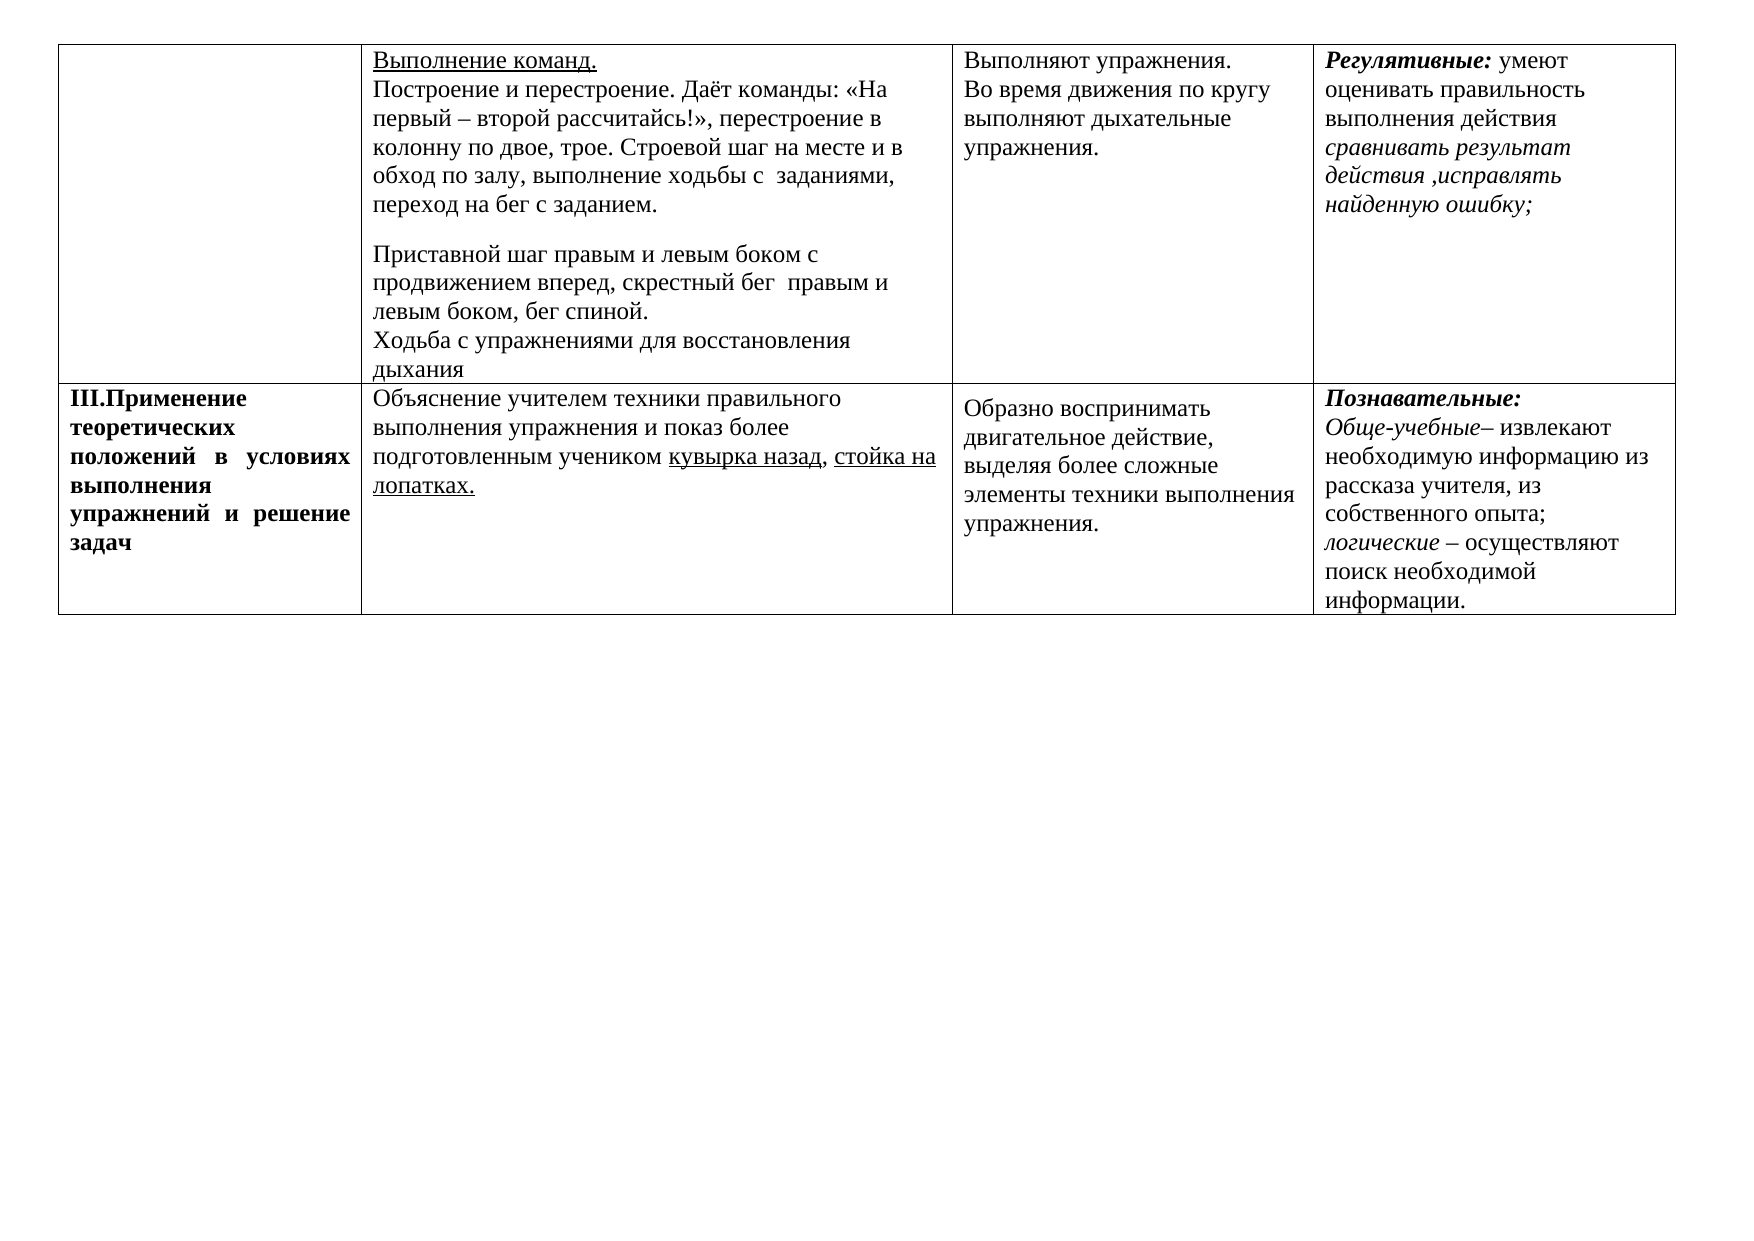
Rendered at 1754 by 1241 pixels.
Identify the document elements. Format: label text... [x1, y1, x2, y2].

table_cell Регулятивные: умеют оценивать правильность выполнения действия сравнивать результат действия ,исправлять найденную ошибку; [1314, 45, 1675, 382]
table_cell Выполняют упражнения. Во время движения по кругу выполняют дыхательные упражнения. [953, 45, 1313, 382]
table_cell Выполнение команд. Построение и перестроение. Даёт команды: «На первый – второй рассчитайсь!», перестроение в колонну по двое, трое. Строевой шаг на месте и в обход по залу, выполнение ходьбы с заданиями, переход на бег с заданием. Приставной шаг правым и левым боком с продвижением вперед, скрестный бег правым и левым боком, бег спиной. Ходьба с упражнениями для восстановления дыхания [362, 45, 952, 382]
table_cell Познавательные: Обще-учебные– извлекают необходимую информацию из рассказа учителя, из собственного опыта; логические – осуществляют поиск необходимой информации. [1314, 384, 1675, 613]
table_cell III.Применение теоретических положений в условиях выполнения упражнений и решение задач [59, 384, 361, 613]
table_cell [59, 45, 361, 382]
table_cell Образно воспринимать двигательное действие, выделяя более сложные элементы техники выполнения упражнения. [953, 384, 1313, 613]
table_cell Объяснение учителем техники правильного выполнения упражнения и показ более подготовленным учеником кувырка назад, стойка на лопатках. [362, 384, 952, 613]
